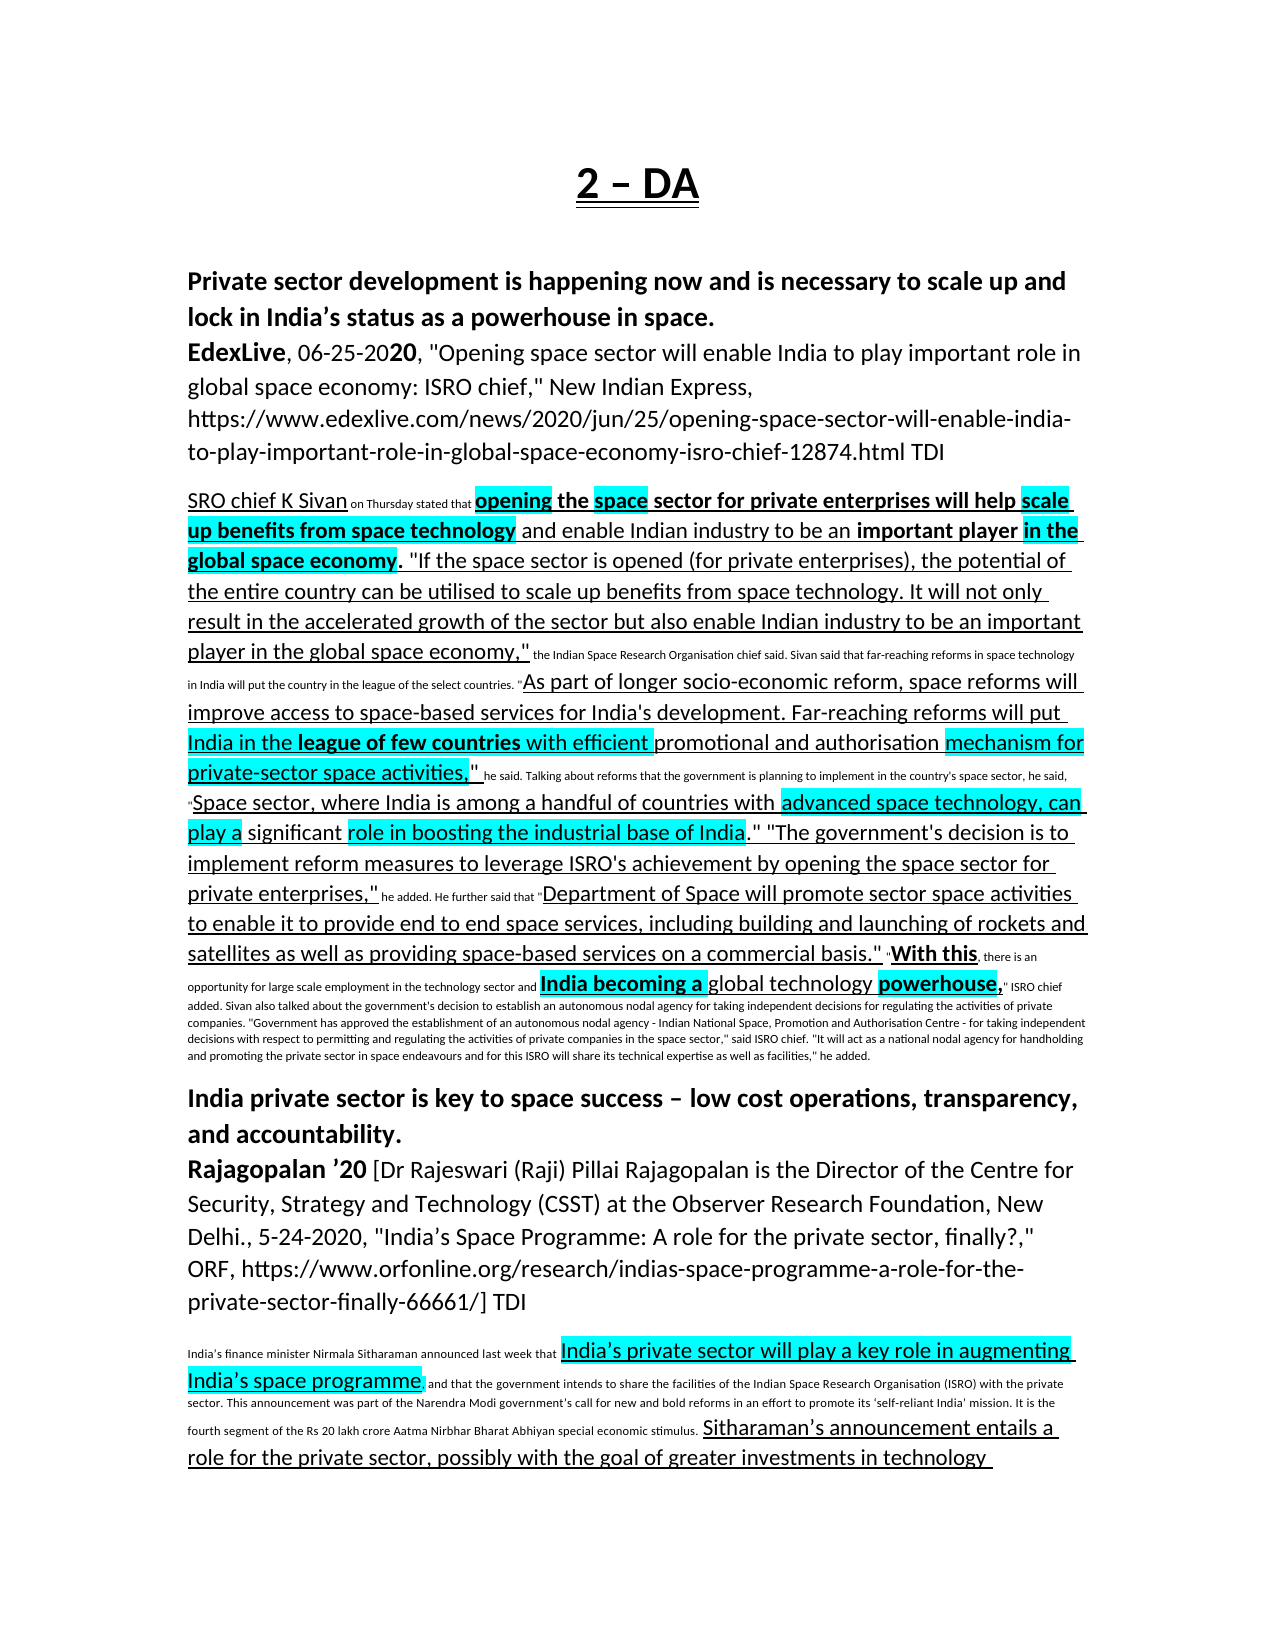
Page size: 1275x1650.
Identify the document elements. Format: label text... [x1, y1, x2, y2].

text SRO chief K Sivan on Thursday stated that opening the space sector for private enterprises will help scale up benefits from space technology and enable Indian industry to be an important player in the global space economy. "If the space sector is opened (for private enterprises), the potential of the entire country can be utilised to scale up benefits from space technology. It will not only result in the accelerated growth of the sector but also enable Indian industry to be an important player in the global space economy," the Indian Space Research Organisation chief said. Sivan said that far-reaching reforms in space technology in India will put the country in the league of the select countries. "As part of longer socio-economic reform, space reforms will improve access to space-based services for India's development. Far-reaching reforms will put India in the league of few countries with efficient promotional and authorisation mechanism for private-sector space activities," he said. Talking about reforms that the government is planning to implement in the country's space sector, he said, "Space sector, where India is among a handful of countries with advanced space technology, can play a significant role in boosting the industrial base of India." "The government's decision is to implement reform measures to leverage ISRO's achievement by opening the space sector for private enterprises," he added. He further said that "Department of Space will promote sector space activities to enable it to provide end to end space services, including building and launching of rockets and satellites as well as providing space-based services on a commercial basis." "With this, there is an opportunity for large scale employment in the technology sector and India becoming a global technology powerhouse," ISRO chief added. Sivan also talked about the government's decision to establish an autonomous nodal agency for taking independent decisions for regulating the activities of private companies. "Government has approved the establishment of an autonomous nodal agency - Indian National Space, Promotion and Authorisation Centre - for taking independent decisions with respect to permitting and regulating the activities of private companies in the space sector," said ISRO chief. "It will act as a national nodal agency for handholding and promoting the private sector in space endeavours and for this ISRO will share its technical expertise as well as facilities," he added. [187, 486, 1087, 933]
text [187, 1336, 1087, 1471]
text Rajagopalan ’20 [Dr Rajeswari (Raji) Pillai Rajagopalan is the Director of the Centre for Security, Strategy and Technology (CSST) at the Observer Research Foundation, New Delhi., 5-24-2020, "India’s Space Programme: A role for the private sector, finally?," ORF, https://www.orfonline.org/research/indias-space-programme-a-role-for-the-private-sector-finally-66661/] TDI [187, 1152, 1087, 1317]
text EdexLive, 06-25-2020, "Opening space sector will enable India to play important role in global space economy: ISRO chief," New Indian Express, https://www.edexlive.com/news/2020/jun/25/opening-space-sector-will-enable-india-to-play-important-role-in-global-space-economy-isro-chief-12874.html TDI [187, 335, 1087, 467]
subtitle 2 – DA [187, 154, 1087, 210]
subtitle India private sector is key to space success – low cost operations, transparency, and accountability. [187, 1081, 1087, 1150]
subtitle Private sector development is happening now and is necessary to scale up and lock in India’s status as a powerhouse in space. [187, 264, 1087, 333]
